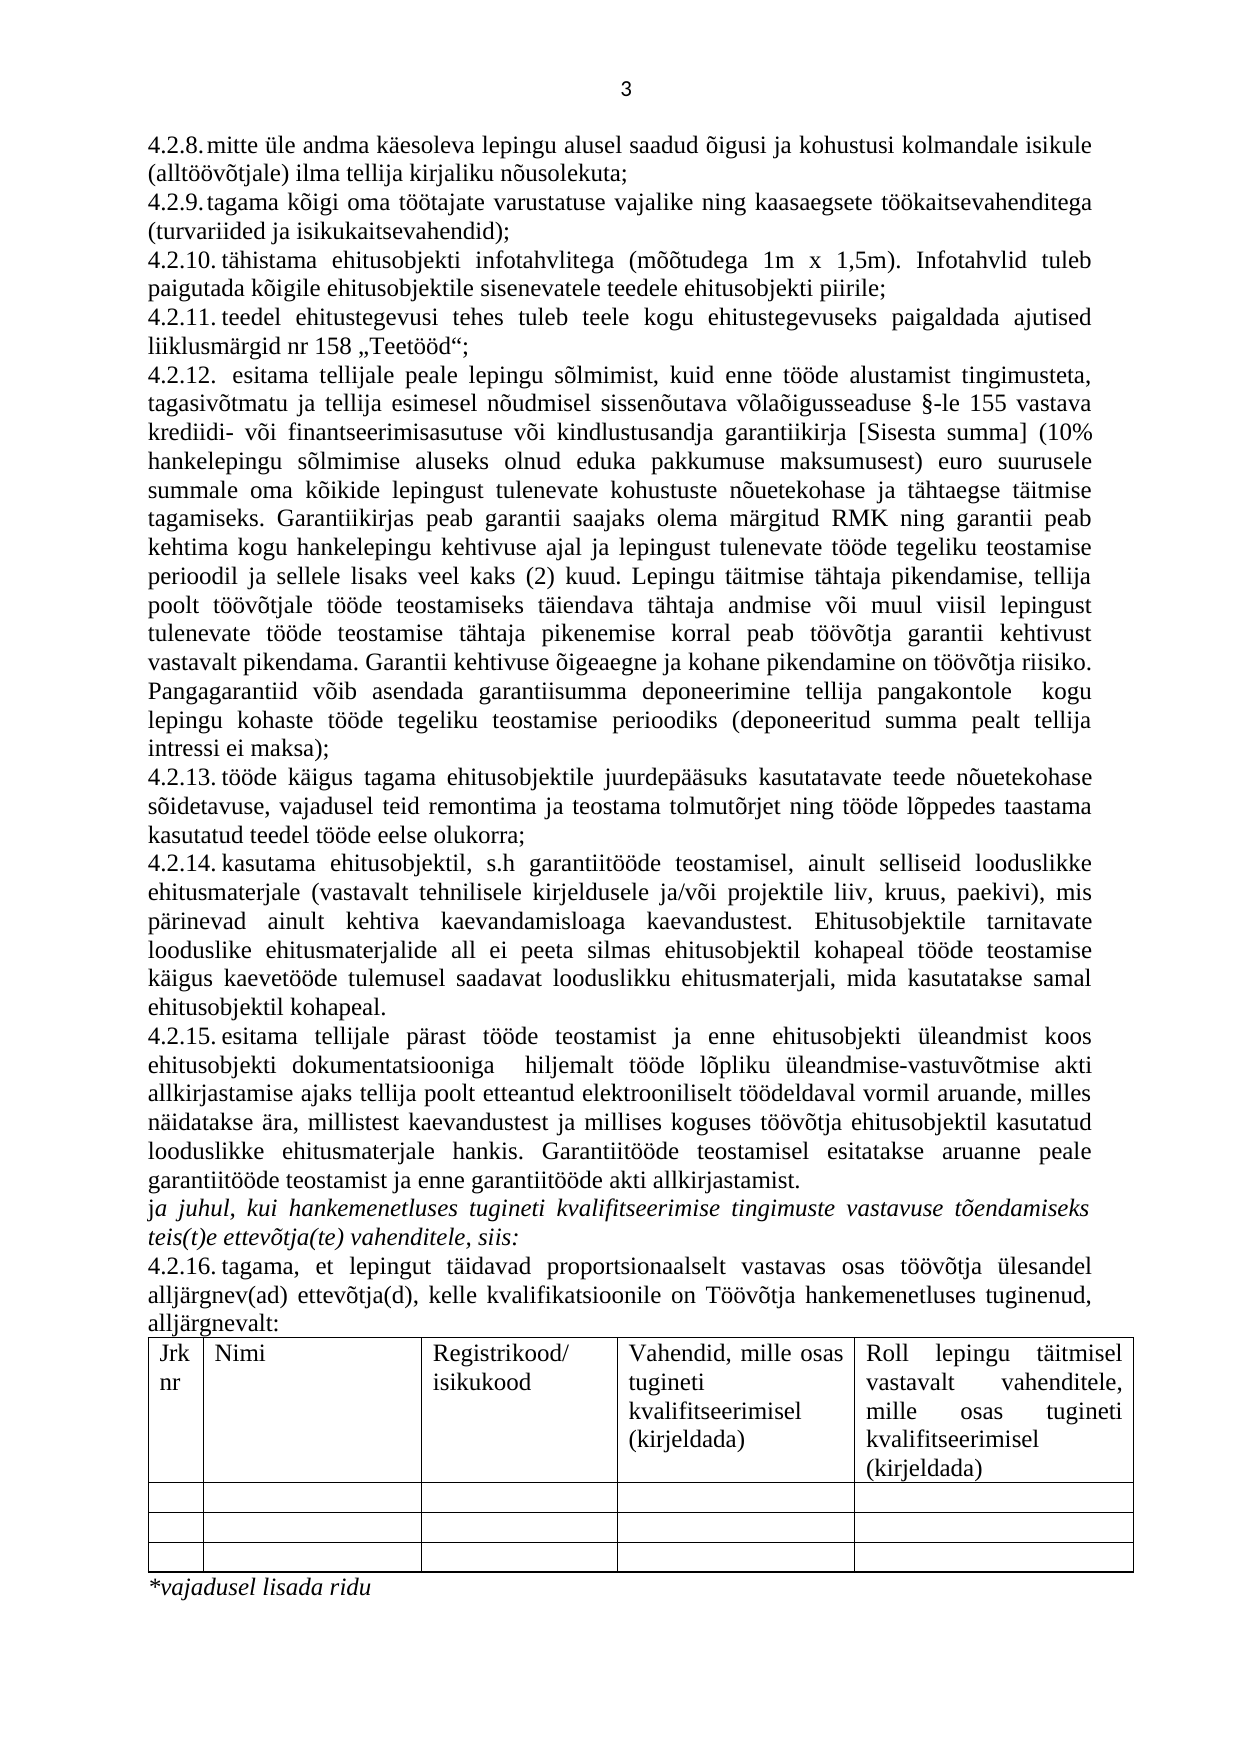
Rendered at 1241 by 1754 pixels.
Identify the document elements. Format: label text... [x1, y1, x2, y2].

table_cell [149, 1513, 203, 1542]
table_header Roll lepingu täitmisel vastavalt vahenditele, mille osas tugineti kvalifitseerimisel (kirjeldada) [855, 1338, 1133, 1482]
table_cell [855, 1483, 1133, 1512]
table_cell [422, 1513, 617, 1542]
table_header Vahendid, mille osas tugineti kvalifitseerimisel (kirjeldada) [618, 1338, 854, 1482]
table_cell [618, 1543, 854, 1571]
text tähistama ehitusobjekti infotahvlitega (mõõtudega 1m x 1,5m). Infotahvlid tuleb paigutada kõigile ehitusobjektile sisenevatele teedele ehitusobjekti piirile; [148, 245, 1093, 302]
list ja juhul, kui hankemenetluses tugineti kvalifitseerimise tingimuste vastavuse tõendamiseks teis(t)e ettevõtja(te) vahenditele, siis: [148, 1193, 1093, 1251]
text teedel ehitustegevusi tehes tuleb teele kogu ehitustegevuseks paigaldada ajutised liiklusmärgid nr 158 „Teetööd“; [148, 302, 1093, 360]
text tööde käigus tagama ehitusobjektile juurdepääsuks kasutatavate teede nõuetekohase sõidetavuse, vajadusel teid remontima ja teostama tolmutõrjet ning tööde lõppedes taastama kasutatud teedel tööde eelse olukorra; [148, 762, 1093, 848]
text kasutama ehitusobjektil, s.h garantiitööde teostamisel, ainult selliseid looduslikke ehitusmaterjale (vastavalt tehnilisele kirjeldusele ja/või projektile liiv, kruus, paekivi), mis pärinevad ainult kehtiva kaevandamisloaga kaevandustest. Ehitusobjektile tarnitavate looduslike ehitusmaterjalide all ei peeta silmas ehitusobjektil kohapeal tööde teostamise käigus kaevetööde tulemusel saadavat looduslikku ehitusmaterjali, mida kasutatakse samal ehitusobjektil kohapeal. [148, 848, 1093, 1021]
table_cell [149, 1543, 203, 1571]
table_cell [204, 1483, 421, 1512]
table_cell [204, 1513, 421, 1542]
text tagama, et lepingut täidavad proportsionaalselt vastavas osas töövõtja ülesandel alljärgnev(ad) ettevõtja(d), kelle kvalifikatsioonile on Töövõtja hankemenetluses tuginenud, alljärgnevalt: [148, 1251, 1093, 1337]
table_header Nimi [204, 1338, 421, 1482]
table_cell [149, 1483, 203, 1512]
text tagama kõigi oma töötajate varustatuse vajalike ning kaasaegsete töökaitsevahenditega (turvariided ja isikukaitsevahendid); [148, 187, 1093, 245]
table_cell [204, 1543, 421, 1571]
table_header Jrk nr [149, 1338, 203, 1482]
text esitama tellijale peale lepingu sõlmimist, kuid enne tööde alustamist tingimusteta, tagasivõtmatu ja tellija esimesel nõudmisel sissenõutava võlaõigusseaduse §-le 155 vastava krediidi- või finantseerimisasutuse või kindlustusandja garantiikirja (10% hankelepingu sõlmimise aluseks olnud eduka pakkumuse maksumusest) euro suurusele summale oma kõikide lepingust tulenevate kohustuste nõuetekohase ja tähtaegse täitmise tagamiseks. Garantiikirjas peab garantii saajaks olema märgitud RMK ning garantii peab kehtima kogu hankelepingu kehtivuse ajal ja lepingust tulenevate tööde tegeliku teostamise perioodil ja sellele lisaks veel kaks (2) kuud. Lepingu täitmise tähtaja pikendamise, tellija poolt töövõtjale tööde teostamiseks täiendava tähtaja andmise või muul viisil lepingust tulenevate tööde teostamise tähtaja pikenemise korral peab töövõtja garantii kehtivust vastavalt pikendama. Garantii kehtivuse õigeaegne ja kohane pikendamine on töövõtja riisiko. Pangagarantiid võib asendada garantiisumma deponeerimine tellija pangakontole kogu lepingu kohaste tööde tegeliku teostamise perioodiks (deponeeritud summa pealt tellija intressi ei maksa); [148, 360, 1093, 762]
text mitte üle andma käesoleva lepingu alusel saadud õigusi ja kohustusi kolmandale isikule (alltöövõtjale) ilma tellija kirjaliku nõusolekuta; [148, 130, 1093, 187]
table_cell [618, 1513, 854, 1542]
text *vajadusel lisada ridu [148, 1573, 1093, 1601]
table_cell [422, 1543, 617, 1571]
table_cell [855, 1543, 1133, 1571]
table_cell [618, 1483, 854, 1512]
table_cell [855, 1513, 1133, 1542]
text esitama tellijale pärast tööde teostamist ja enne ehitusobjekti üleandmist koos ehitusobjekti dokumentatsiooniga hiljemalt tööde lõpliku üleandmise-vastuvõtmise akti allkirjastamise ajaks tellija poolt etteantud elektrooniliselt töödeldaval vormil aruande, milles näidatakse ära, millistest kaevandustest ja millises koguses töövõtja ehitusobjektil kasutatud looduslikke ehitusmaterjale hankis. Garantiitööde teostamisel esitatakse aruanne peale garantiitööde teostamist ja enne garantiitööde akti allkirjastamist. [148, 1021, 1093, 1193]
table_header Registrikood/ isikukood [422, 1338, 617, 1482]
table_cell [422, 1483, 617, 1512]
